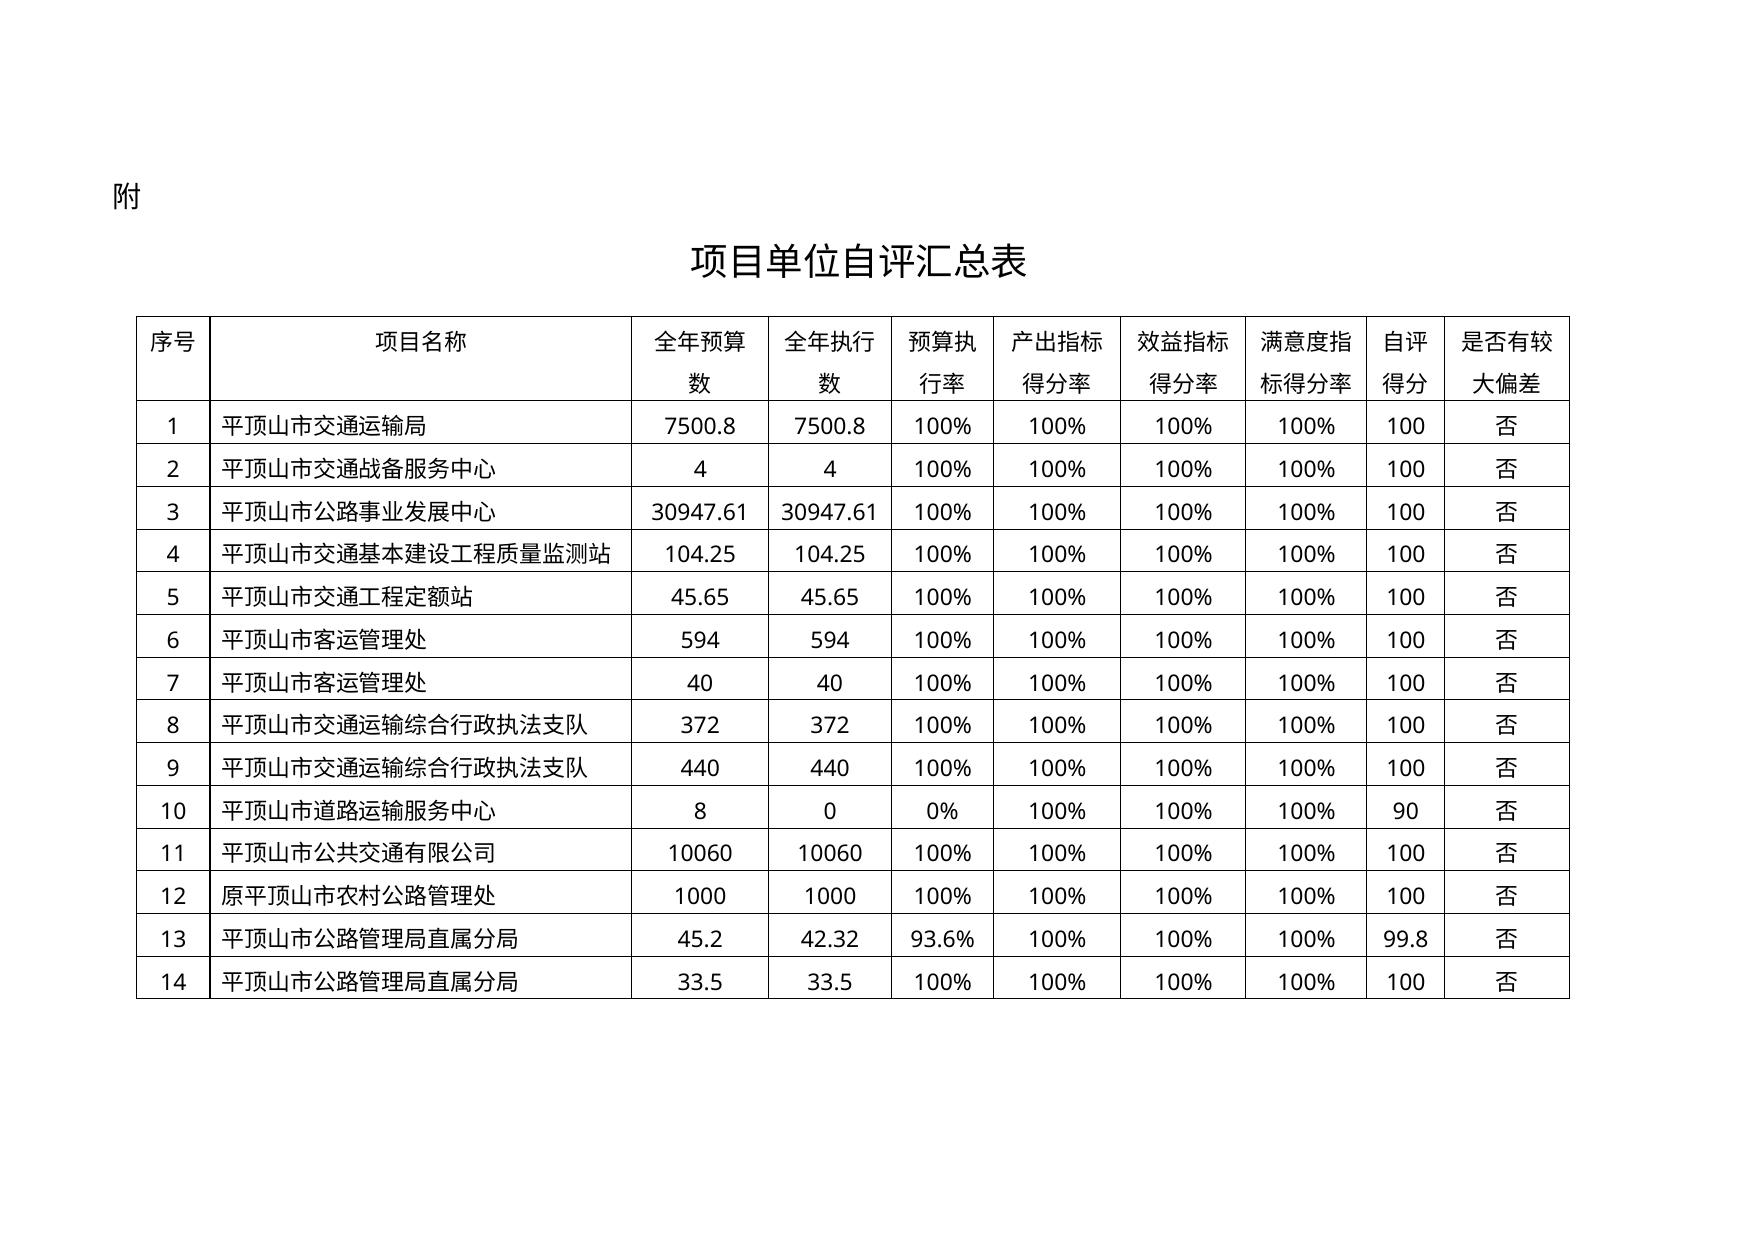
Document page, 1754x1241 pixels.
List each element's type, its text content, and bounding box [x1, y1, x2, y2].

table_cell 104.25 [769, 530, 891, 571]
table_header 满意度指标得分率 [1246, 317, 1366, 400]
table_cell 100% [994, 530, 1120, 571]
table_cell 1000 [769, 871, 891, 913]
table_cell 100% [892, 829, 993, 870]
table_cell 40 [769, 658, 891, 699]
table_cell 6 [137, 615, 209, 657]
table_cell 平顶山市公路事业发展中心 [211, 487, 631, 528]
table_cell 93.6% [892, 914, 993, 956]
table_cell 100% [1246, 914, 1366, 956]
table_cell 平顶山市道路运输服务中心 [211, 786, 631, 827]
table_cell 100% [994, 957, 1120, 998]
table_cell 45.65 [769, 572, 891, 614]
table_cell 否 [1445, 572, 1569, 614]
text 附 [112, 174, 1606, 216]
table_cell 1000 [632, 871, 768, 913]
table_cell 100% [1246, 615, 1366, 657]
table_cell 否 [1445, 957, 1569, 998]
table_cell 4 [632, 444, 768, 486]
table_cell 原平顶山市农村公路管理处 [211, 871, 631, 913]
table_cell 100% [1121, 401, 1245, 443]
table_cell 否 [1445, 444, 1569, 486]
table_cell 100% [1121, 743, 1245, 785]
table_cell 100% [994, 700, 1120, 742]
table_cell 否 [1445, 615, 1569, 657]
table_cell 0 [769, 786, 891, 827]
table_header 自评得分 [1367, 317, 1444, 400]
table_cell 100% [1246, 829, 1366, 870]
table_cell 100% [892, 957, 993, 998]
table_cell 100% [892, 871, 993, 913]
table_cell 33.5 [769, 957, 891, 998]
table_cell 否 [1445, 487, 1569, 528]
table_cell 9 [137, 743, 209, 785]
table_cell 100% [994, 914, 1120, 956]
table_cell 平顶山市客运管理处 [211, 658, 631, 699]
table_cell 440 [632, 743, 768, 785]
table_header 效益指标得分率 [1121, 317, 1245, 400]
table_cell 100 [1367, 743, 1444, 785]
table_cell 11 [137, 829, 209, 870]
table_cell 90 [1367, 786, 1444, 827]
table_header 全年预算数 [632, 317, 768, 400]
table_cell 100% [994, 401, 1120, 443]
table_cell 0% [892, 786, 993, 827]
table_cell 100% [994, 572, 1120, 614]
table_cell 100 [1367, 615, 1444, 657]
table_cell 100% [1121, 572, 1245, 614]
table_cell 平顶山市交通运输综合行政执法支队 [211, 700, 631, 742]
table_cell 45.2 [632, 914, 768, 956]
table_cell 100% [1121, 786, 1245, 827]
table_cell 100 [1367, 871, 1444, 913]
table_cell 100% [1121, 530, 1245, 571]
table_cell 否 [1445, 914, 1569, 956]
table_cell 100% [1246, 957, 1366, 998]
table_cell 100 [1367, 829, 1444, 870]
table_cell 45.65 [632, 572, 768, 614]
table_cell 100% [994, 487, 1120, 528]
table_cell 平顶山市公路管理局直属分局 [211, 914, 631, 956]
table_cell 100% [994, 871, 1120, 913]
table_cell 100 [1367, 401, 1444, 443]
table_cell 7500.8 [769, 401, 891, 443]
table_cell 100% [1246, 487, 1366, 528]
table_cell 100 [1367, 700, 1444, 742]
table_cell 否 [1445, 658, 1569, 699]
table_cell 否 [1445, 871, 1569, 913]
table_cell 100 [1367, 957, 1444, 998]
table_cell 100% [892, 743, 993, 785]
table_cell 100% [1246, 700, 1366, 742]
table_cell 100% [1121, 615, 1245, 657]
table_header 全年执行数 [769, 317, 891, 400]
table_cell 100% [1246, 401, 1366, 443]
table_cell 8 [632, 786, 768, 827]
table_cell 100% [994, 615, 1120, 657]
table_cell 100% [1246, 786, 1366, 827]
table_cell 1 [137, 401, 209, 443]
table_cell 100 [1367, 572, 1444, 614]
table_cell 100% [1246, 871, 1366, 913]
table_cell 13 [137, 914, 209, 956]
table_cell 平顶山市客运管理处 [211, 615, 631, 657]
table_cell 100% [1246, 658, 1366, 699]
table_cell 平顶山市公共交通有限公司 [211, 829, 631, 870]
table_cell 平顶山市交通基本建设工程质量监测站 [211, 530, 631, 571]
table_cell 100% [892, 615, 993, 657]
table_cell 否 [1445, 786, 1569, 827]
table_cell 否 [1445, 530, 1569, 571]
table_cell 100 [1367, 658, 1444, 699]
table_cell 10060 [632, 829, 768, 870]
table_cell 100% [994, 658, 1120, 699]
table_cell 10060 [769, 829, 891, 870]
table_cell 372 [632, 700, 768, 742]
table_cell 否 [1445, 743, 1569, 785]
table_header 是否有较大偏差 [1445, 317, 1569, 400]
table_cell 104.25 [632, 530, 768, 571]
table_cell 4 [769, 444, 891, 486]
table_cell 100% [892, 700, 993, 742]
table_cell 30947.61 [769, 487, 891, 528]
table_cell 10 [137, 786, 209, 827]
table_cell 100% [1246, 530, 1366, 571]
table_cell 100% [994, 786, 1120, 827]
table_cell 100% [1121, 957, 1245, 998]
table_cell 440 [769, 743, 891, 785]
table_cell 99.8 [1367, 914, 1444, 956]
table_cell 100% [994, 444, 1120, 486]
table_cell 33.5 [632, 957, 768, 998]
table_cell 100% [892, 572, 993, 614]
table_cell 100% [892, 401, 993, 443]
table_cell 100% [1121, 914, 1245, 956]
table_cell 平顶山市交通战备服务中心 [211, 444, 631, 486]
table_header 项目名称 [211, 317, 631, 400]
table_cell 100 [1367, 444, 1444, 486]
table_cell 2 [137, 444, 209, 486]
table_cell 100% [1246, 444, 1366, 486]
table_cell 100% [1246, 743, 1366, 785]
table_cell 5 [137, 572, 209, 614]
table_cell 42.32 [769, 914, 891, 956]
table_cell 平顶山市交通运输局 [211, 401, 631, 443]
table_cell 372 [769, 700, 891, 742]
table_cell 100 [1367, 530, 1444, 571]
table_header 序号 [137, 317, 209, 400]
table_header 预算执行率 [892, 317, 993, 400]
table_cell 平顶山市交通工程定额站 [211, 572, 631, 614]
table_cell 否 [1445, 700, 1569, 742]
table_cell 100% [1121, 444, 1245, 486]
table_cell 平顶山市公路管理局直属分局 [211, 957, 631, 998]
table_cell 100% [1121, 487, 1245, 528]
table_cell 100% [1121, 658, 1245, 699]
table_cell 否 [1445, 401, 1569, 443]
table_cell 100% [892, 530, 993, 571]
table_cell 100 [1367, 487, 1444, 528]
table_cell 594 [632, 615, 768, 657]
table_cell 100% [892, 444, 993, 486]
table_cell 4 [137, 530, 209, 571]
table_cell 3 [137, 487, 209, 528]
table_cell 7 [137, 658, 209, 699]
table_cell 100% [1246, 572, 1366, 614]
table_cell 100% [1121, 829, 1245, 870]
table_cell 14 [137, 957, 209, 998]
table_cell 100% [994, 743, 1120, 785]
table_cell 100% [892, 487, 993, 528]
table_cell 100% [994, 829, 1120, 870]
table_cell 8 [137, 700, 209, 742]
table_header 产出指标得分率 [994, 317, 1120, 400]
table_cell 40 [632, 658, 768, 699]
table_cell 100% [1121, 700, 1245, 742]
table_cell 12 [137, 871, 209, 913]
text 项目单位自评汇总表 [112, 216, 1606, 301]
table_cell 7500.8 [632, 401, 768, 443]
table_cell 100% [892, 658, 993, 699]
table_cell 30947.61 [632, 487, 768, 528]
table_cell 594 [769, 615, 891, 657]
table_cell 平顶山市交通运输综合行政执法支队 [211, 743, 631, 785]
table_cell 100% [1121, 871, 1245, 913]
table_cell 否 [1445, 829, 1569, 870]
